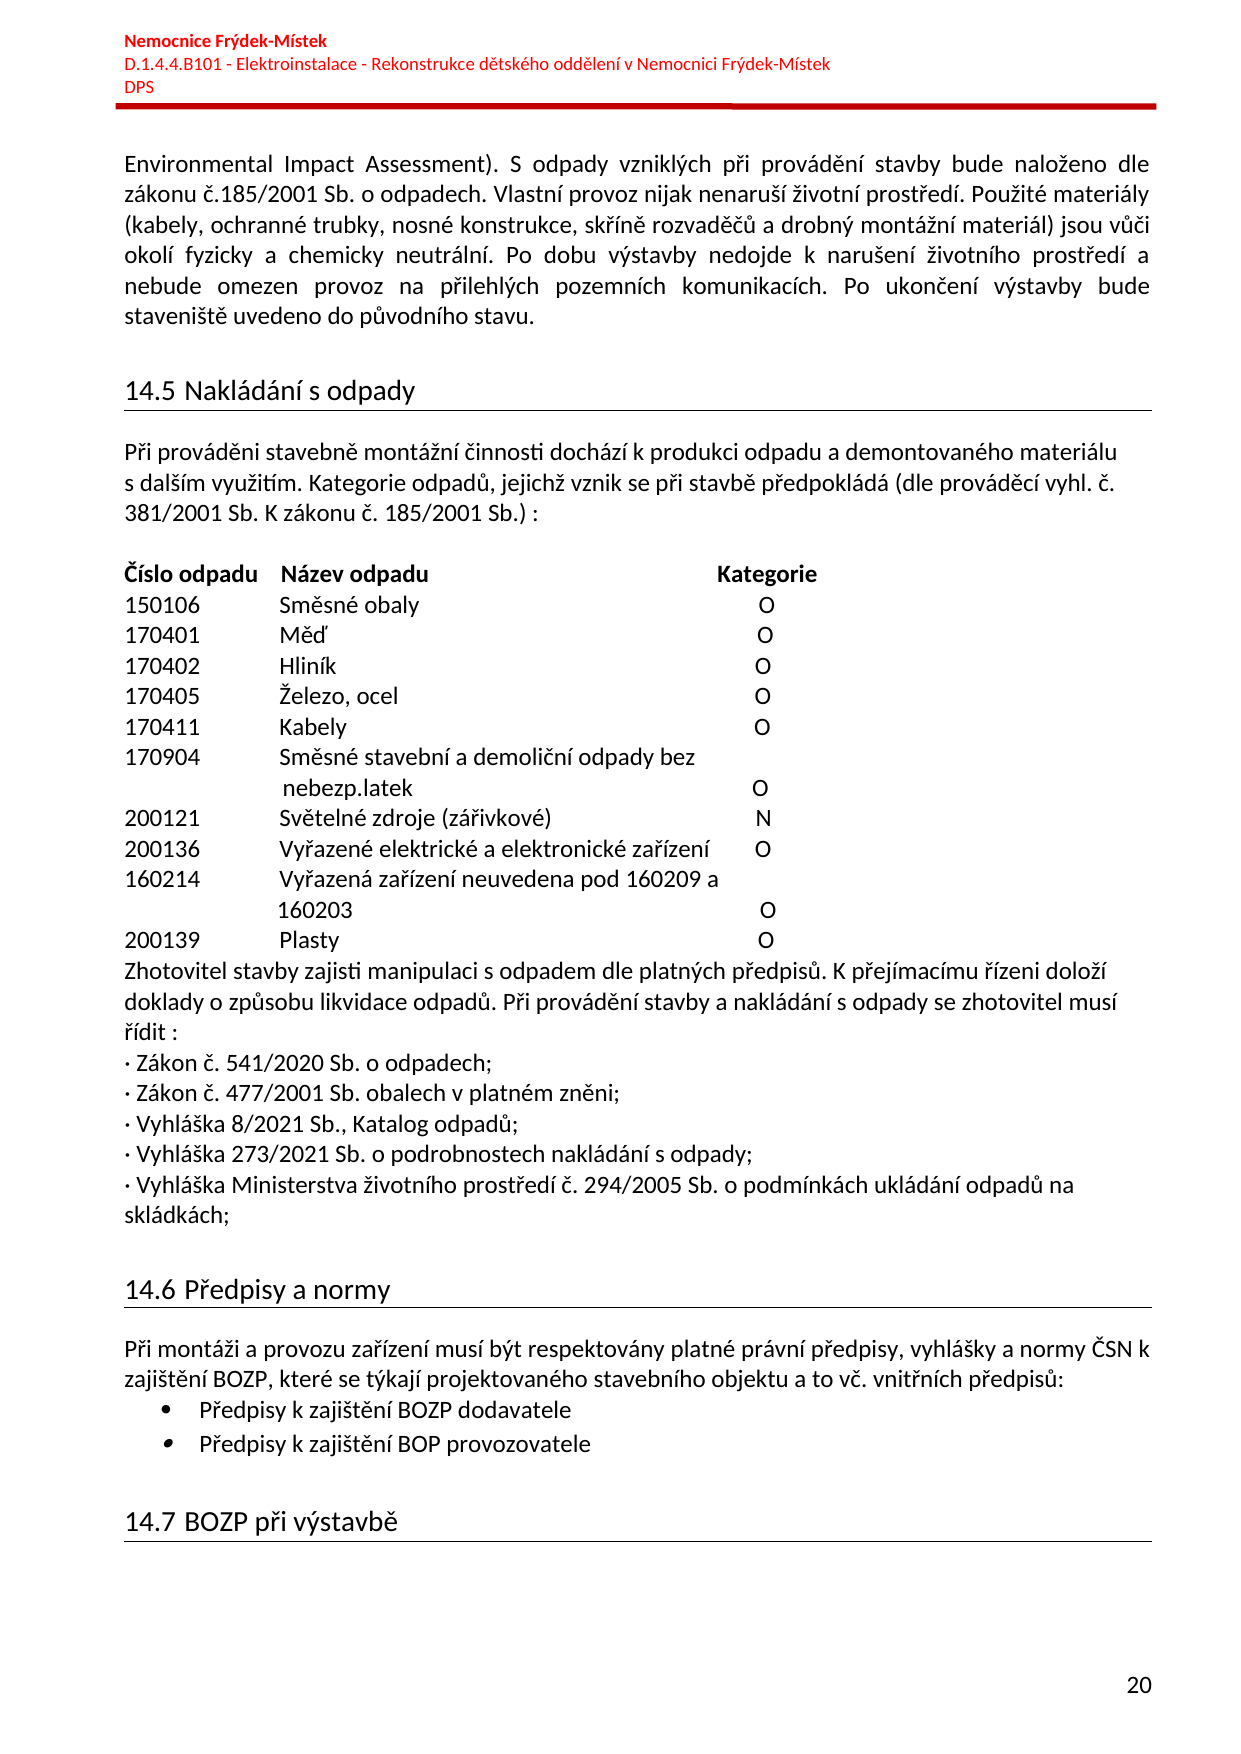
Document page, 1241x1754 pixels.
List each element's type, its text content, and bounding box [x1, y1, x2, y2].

text · Vyhláška 8/2021 Sb., Katalog odpadů; [124, 1108, 1152, 1138]
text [124, 148, 1152, 331]
text 170402 Hliník O [124, 650, 1152, 680]
text 170411 Kabely O [124, 711, 1152, 741]
subtitle Předpisy a normy [124, 1271, 1152, 1307]
text Při montáži a provozu zařízení musí být respektovány platné právní předpisy, vyhlášky a normy ČSN k zajištění BOZP, které se týkají projektovaného stavebního objektu a to vč. vnitřních předpisů: [124, 1333, 1152, 1394]
text 160214 Vyřazená zařízení neuvedena pod 160209 a [124, 863, 1152, 894]
subtitle BOZP při výstavbě [124, 1503, 1152, 1541]
text Číslo odpadu Název odpadu Kategorie [124, 558, 1152, 589]
text Při prováděni stavebně montážní činnosti dochází k produkci odpadu a demontovaného materiálu s dalším využitím. Kategorie odpadů, jejichž vznik se při stavbě předpokládá (dle prováděcí vyhl. č. 381/2001 Sb. K zákonu č. 185/2001 Sb.) : [124, 436, 1152, 528]
subtitle Nakládání s odpady [124, 372, 1152, 410]
text 170401 Měď O [124, 619, 1152, 650]
text · Vyhláška Ministerstva životního prostředí č. 294/2005 Sb. o podmínkách ukládání odpadů na skládkách; [124, 1169, 1152, 1230]
text 170904 Směsné stavební a demoliční odpady bez [124, 741, 1152, 772]
text · Vyhláška 273/2021 Sb. o podrobnostech nakládání s odpady; [124, 1138, 1152, 1169]
text 160203 O [124, 894, 1152, 924]
text 150106 Směsné obaly O [124, 589, 1152, 619]
text · Zákon č. 541/2020 Sb. o odpadech; [124, 1047, 1152, 1077]
text Zhotovitel stavby zajisti manipulaci s odpadem dle platných předpisů. K přejímacímu řízeni doloží doklady o způsobu likvidace odpadů. Při provádění stavby a nakládání s odpady se zhotovitel musí řídit : [124, 955, 1152, 1047]
list Předpisy k zajištění BOP provozovatele [162, 1428, 1152, 1458]
list Předpisy k zajištění BOZP dodavatele [162, 1394, 1152, 1425]
text 200136 Vyřazené elektrické a elektronické zařízení O [124, 833, 1152, 863]
text nebezp.latek O [124, 772, 1152, 802]
text 170405 Železo, ocel O [124, 680, 1152, 711]
text · Zákon č. 477/2001 Sb. obalech v platném zněni; [124, 1077, 1152, 1108]
text 200139 Plasty O [124, 924, 1152, 955]
text 200121 Světelné zdroje (zářivkové) N [124, 802, 1152, 833]
